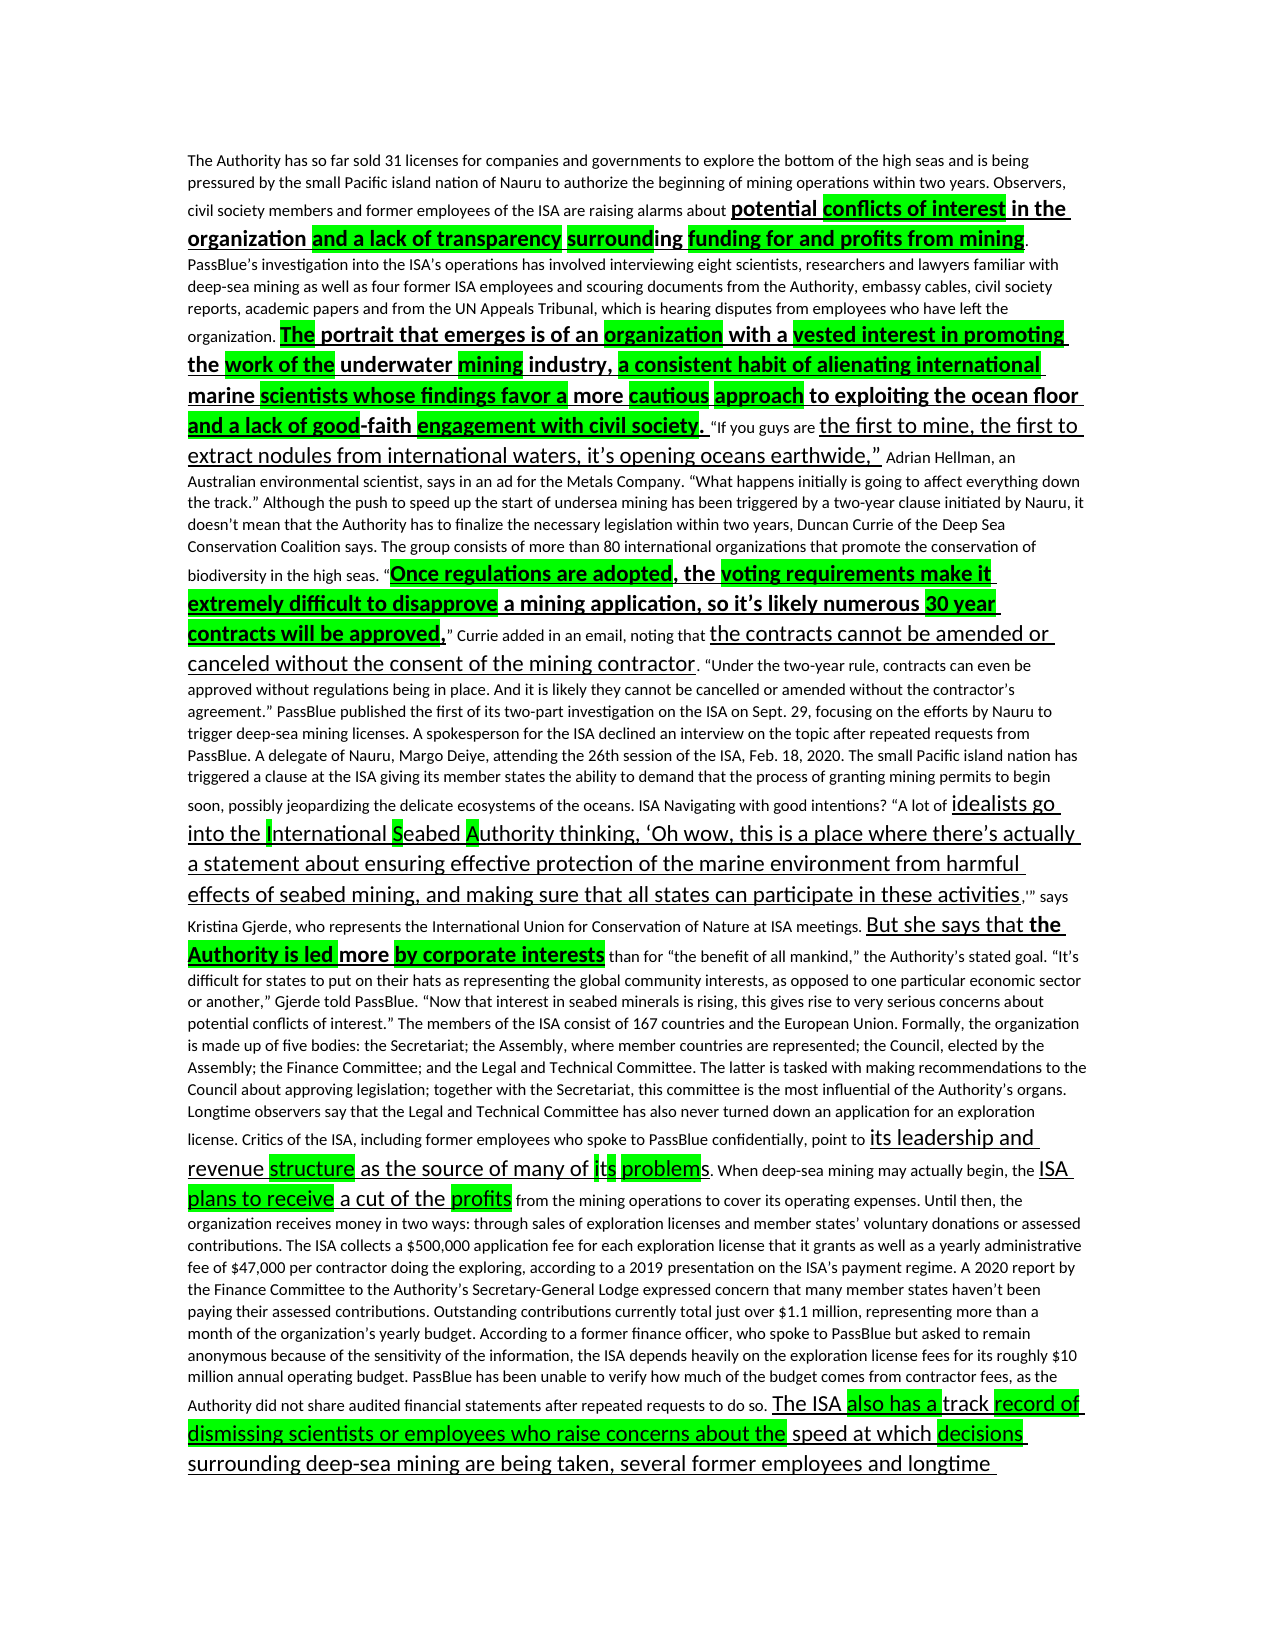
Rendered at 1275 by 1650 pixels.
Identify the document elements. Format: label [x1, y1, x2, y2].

text [187, 150, 1087, 1478]
